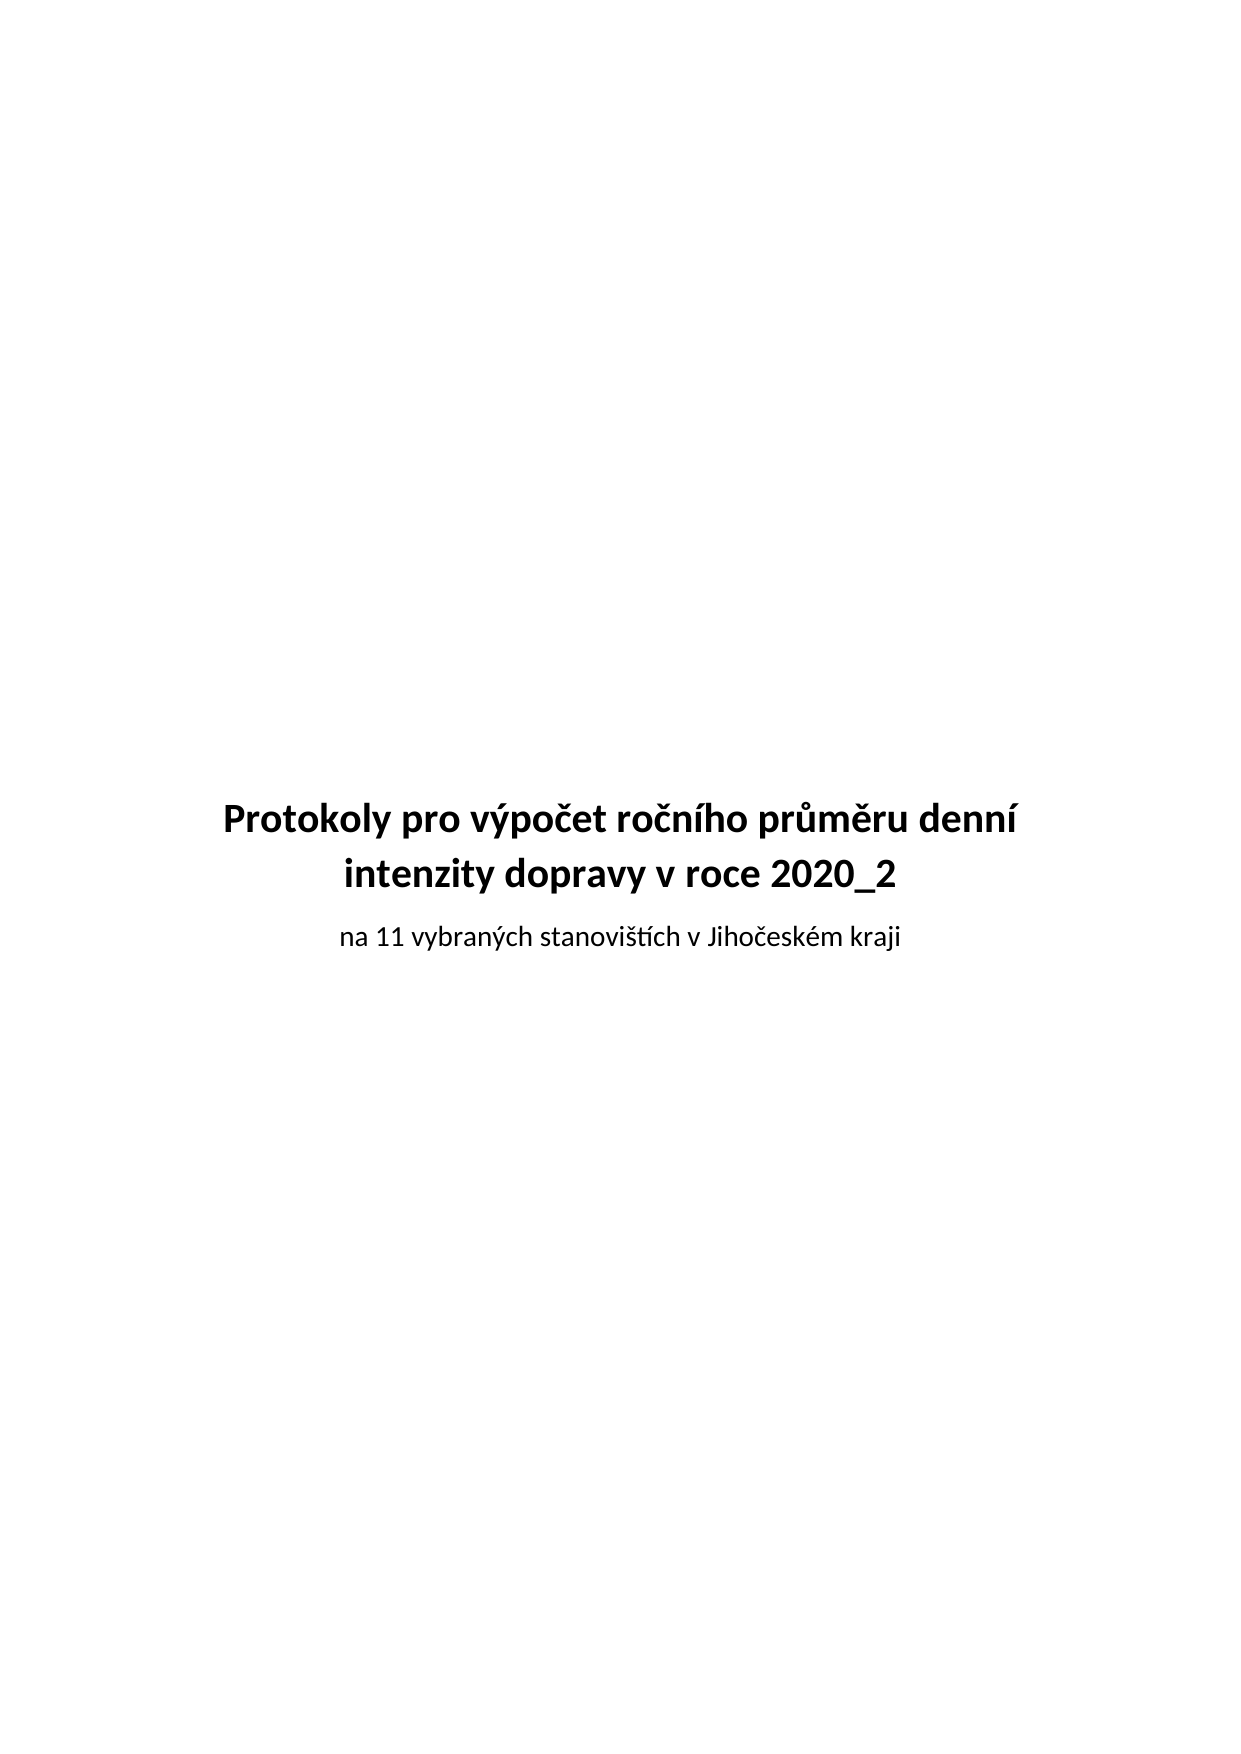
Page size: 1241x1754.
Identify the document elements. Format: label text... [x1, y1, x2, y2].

text na 11 vybraných stanovištích v Jihočeském kraji [148, 918, 1093, 954]
text Protokoly pro výpočet ročního průměru denní intenzity dopravy v roce 2020_2 [148, 792, 1093, 897]
